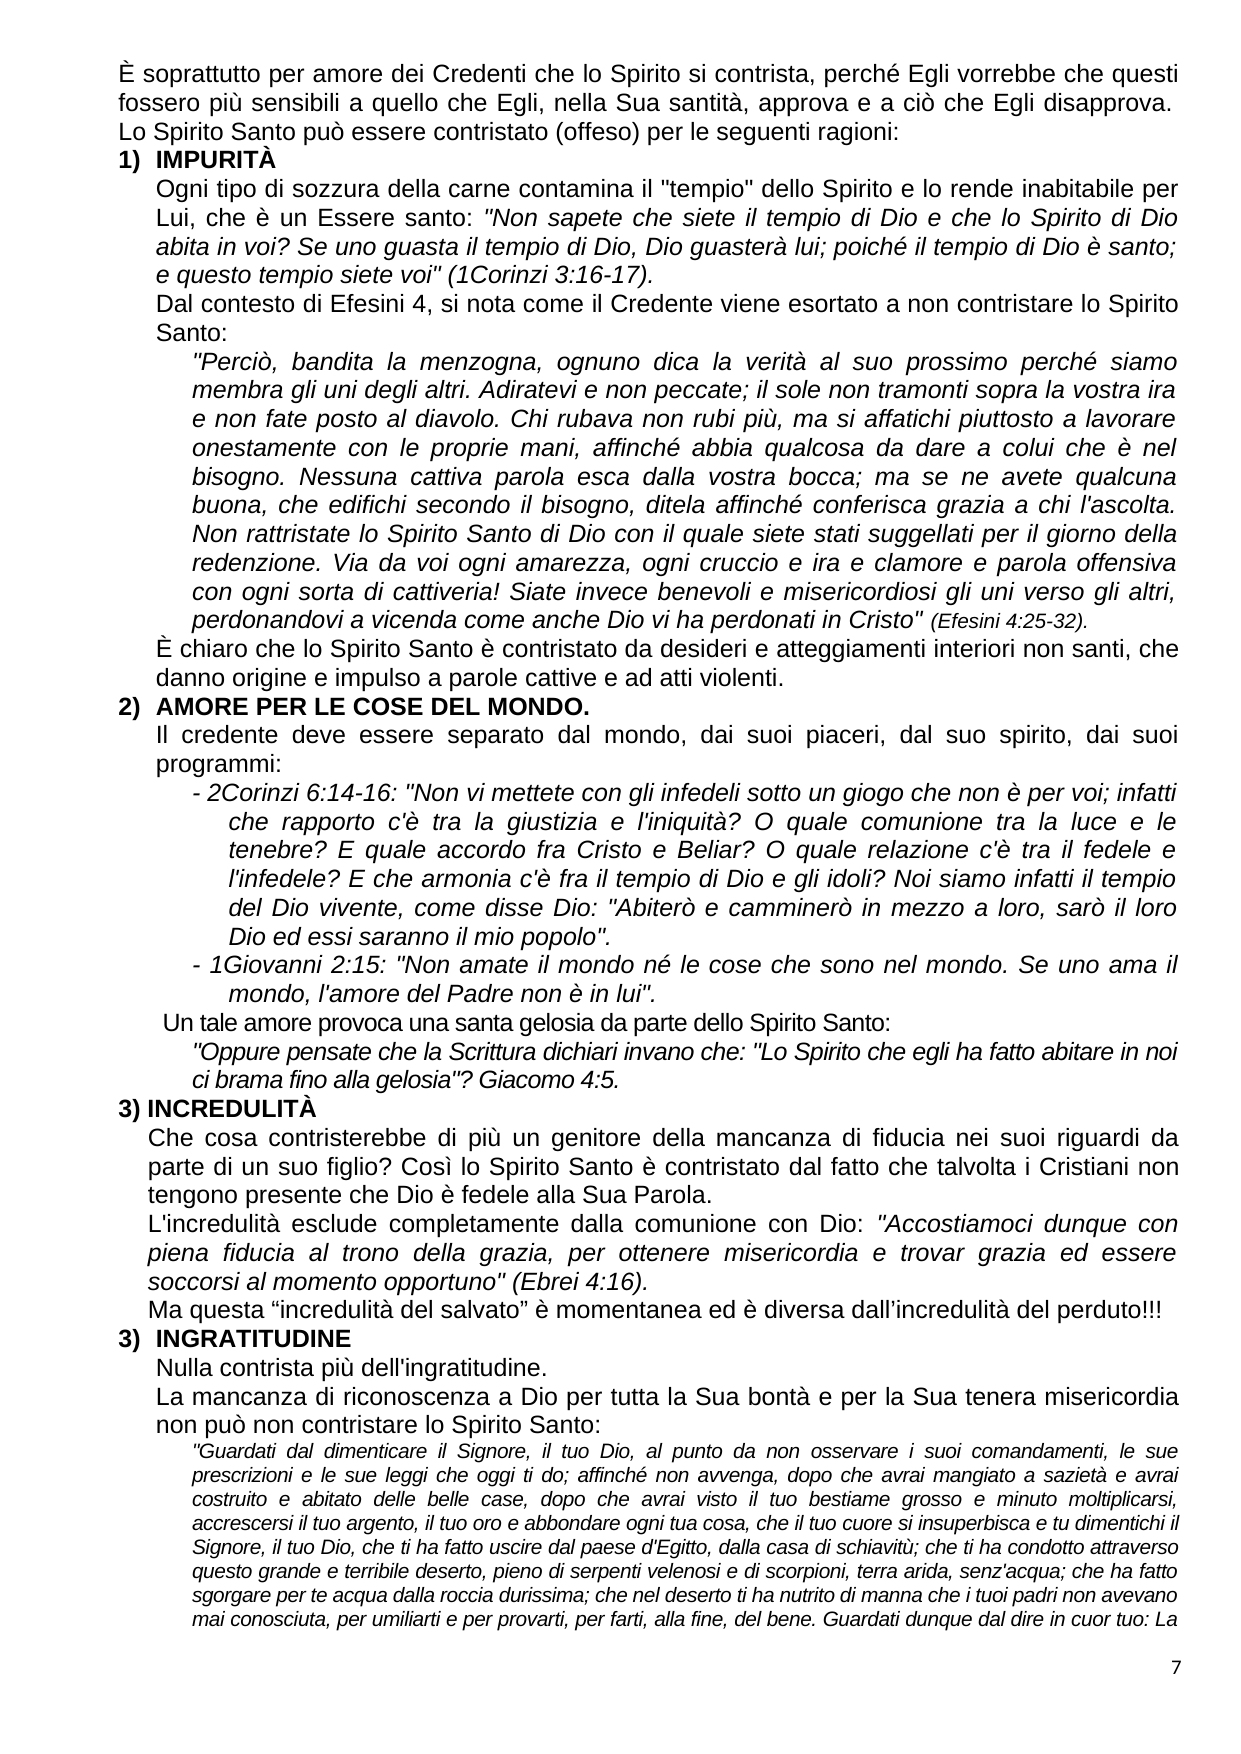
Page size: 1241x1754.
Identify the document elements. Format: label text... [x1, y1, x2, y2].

text È soprattutto per amore dei Credenti che lo Spirito si contrista, perché Egli vorrebbe che questi fossero più sensibili a quello che Egli, nella Sua santità, approva e a ciò che Egli disapprova. Lo Spirito Santo può essere contristato (offeso) per le seguenti ragioni: [118, 59, 1181, 145]
list INGRATITUDINE [118, 1324, 1181, 1353]
list IMPURITÀ Ogni tipo di sozzura della carne contamina il "tempio" dello Spirito e lo rende inabitabile per Lui, che è un Essere santo: "Non sapete che siete il tempio di Dio e che lo Spirito di Dio abita in voi? Se uno guasta il tempio di Dio, Dio guasterà lui; poiché il tempio di Dio è santo; e questo tempio siete voi" (1Corinzi 3:16-17). [118, 145, 1181, 289]
text - 2Corinzi 6:14-16: "Non vi mettete con gli infedeli sotto un giogo che non è per voi; infatti che rapporto c'è tra la giustizia e l'iniquità? O quale comunione tra la luce e le tenebre? E quale accordo fra Cristo e Beliar? O quale relazione c'è tra il fedele e l'infedele? E che armonia c'è fra il tempio di Dio e gli idoli? Noi siamo infatti il tempio del Dio vivente, come disse Dio: "Abiterò e camminerò in mezzo a loro, sarò il loro Dio ed essi saranno il mio popolo". [192, 778, 1181, 950]
text Dal contesto di Efesini 4, si nota come il Credente viene esortato a non contristare lo Spirito Santo: [156, 289, 1181, 347]
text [192, 1439, 1181, 1631]
text Ma questa “incredulità del salvato” è momentanea ed è diversa dall’incredulità del perduto!!! [148, 1295, 1181, 1324]
text "Perciò, bandita la menzogna, ognuno dica la verità al suo prossimo perché siamo membra gli uni degli altri. Adiratevi e non peccate; il sole non tramonti sopra la vostra ira e non fate posto al diavolo. Chi rubava non rubi più, ma si affatichi piuttosto a lavorare onestamente con le proprie mani, affinché abbia qualcosa da dare a colui che è nel bisogno. Nessuna cattiva parola esca dalla vostra bocca; ma se ne avete qualcuna buona, che edifichi secondo il bisogno, ditela affinché conferisca grazia a chi l'ascolta. Non rattristate lo Spirito Santo di Dio con il quale siete stati suggellati per il giorno della redenzione. Via da voi ogni amarezza, ogni cruccio e ira e clamore e parola offensiva con ogni sorta di cattiveria! Siate invece benevoli e misericordiosi gli uni verso gli altri, perdonandovi a vicenda come anche Dio vi ha perdonati in Cristo" (Efesini 4:25-32). [192, 347, 1181, 634]
text È chiaro che lo Spirito Santo è contristato da desideri e atteggiamenti interiori non santi, che danno origine e impulso a parole cattive e ad atti violenti. [156, 634, 1181, 692]
text 3) INCREDULITÀ [118, 1094, 1181, 1123]
text Un tale amore provoca una santa gelosia da parte dello Spirito Santo: [162, 1008, 1181, 1037]
text Nulla contrista più dell'ingratitudine. [156, 1353, 1181, 1382]
text L'incredulità esclude completamente dalla comunione con Dio: "Accostiamoci dunque con piena fiducia al trono della grazia, per ottenere misericordia e trovar grazia ed essere soccorsi al momento opportuno" (Ebrei 4:16). [148, 1209, 1181, 1295]
text La mancanza di riconoscenza a Dio per tutta la Sua bontà e per la Sua tenera misericordia non può non contristare lo Spirito Santo: [156, 1382, 1181, 1439]
text Che cosa contristerebbe di più un genitore della mancanza di fiducia nei suoi riguardi da parte di un suo figlio? Così lo Spirito Santo è contristato dal fatto che talvolta i Cristiani non tengono presente che Dio è fedele alla Sua Parola. [148, 1123, 1181, 1209]
text "Oppure pensate che la Scrittura dichiari invano che: "Lo Spirito che egli ha fatto abitare in noi ci brama fino alla gelosia"? Giacomo 4:5. [192, 1037, 1181, 1094]
text Il credente deve essere separato dal mondo, dai suoi piaceri, dal suo spirito, dai suoi programmi: [156, 720, 1181, 778]
list AMORE PER LE COSE DEL MONDO. [118, 692, 1181, 720]
text - 1Giovanni 2:15: "Non amate il mondo né le cose che sono nel mondo. Se uno ama il mondo, l'amore del Padre non è in lui". [192, 950, 1181, 1008]
